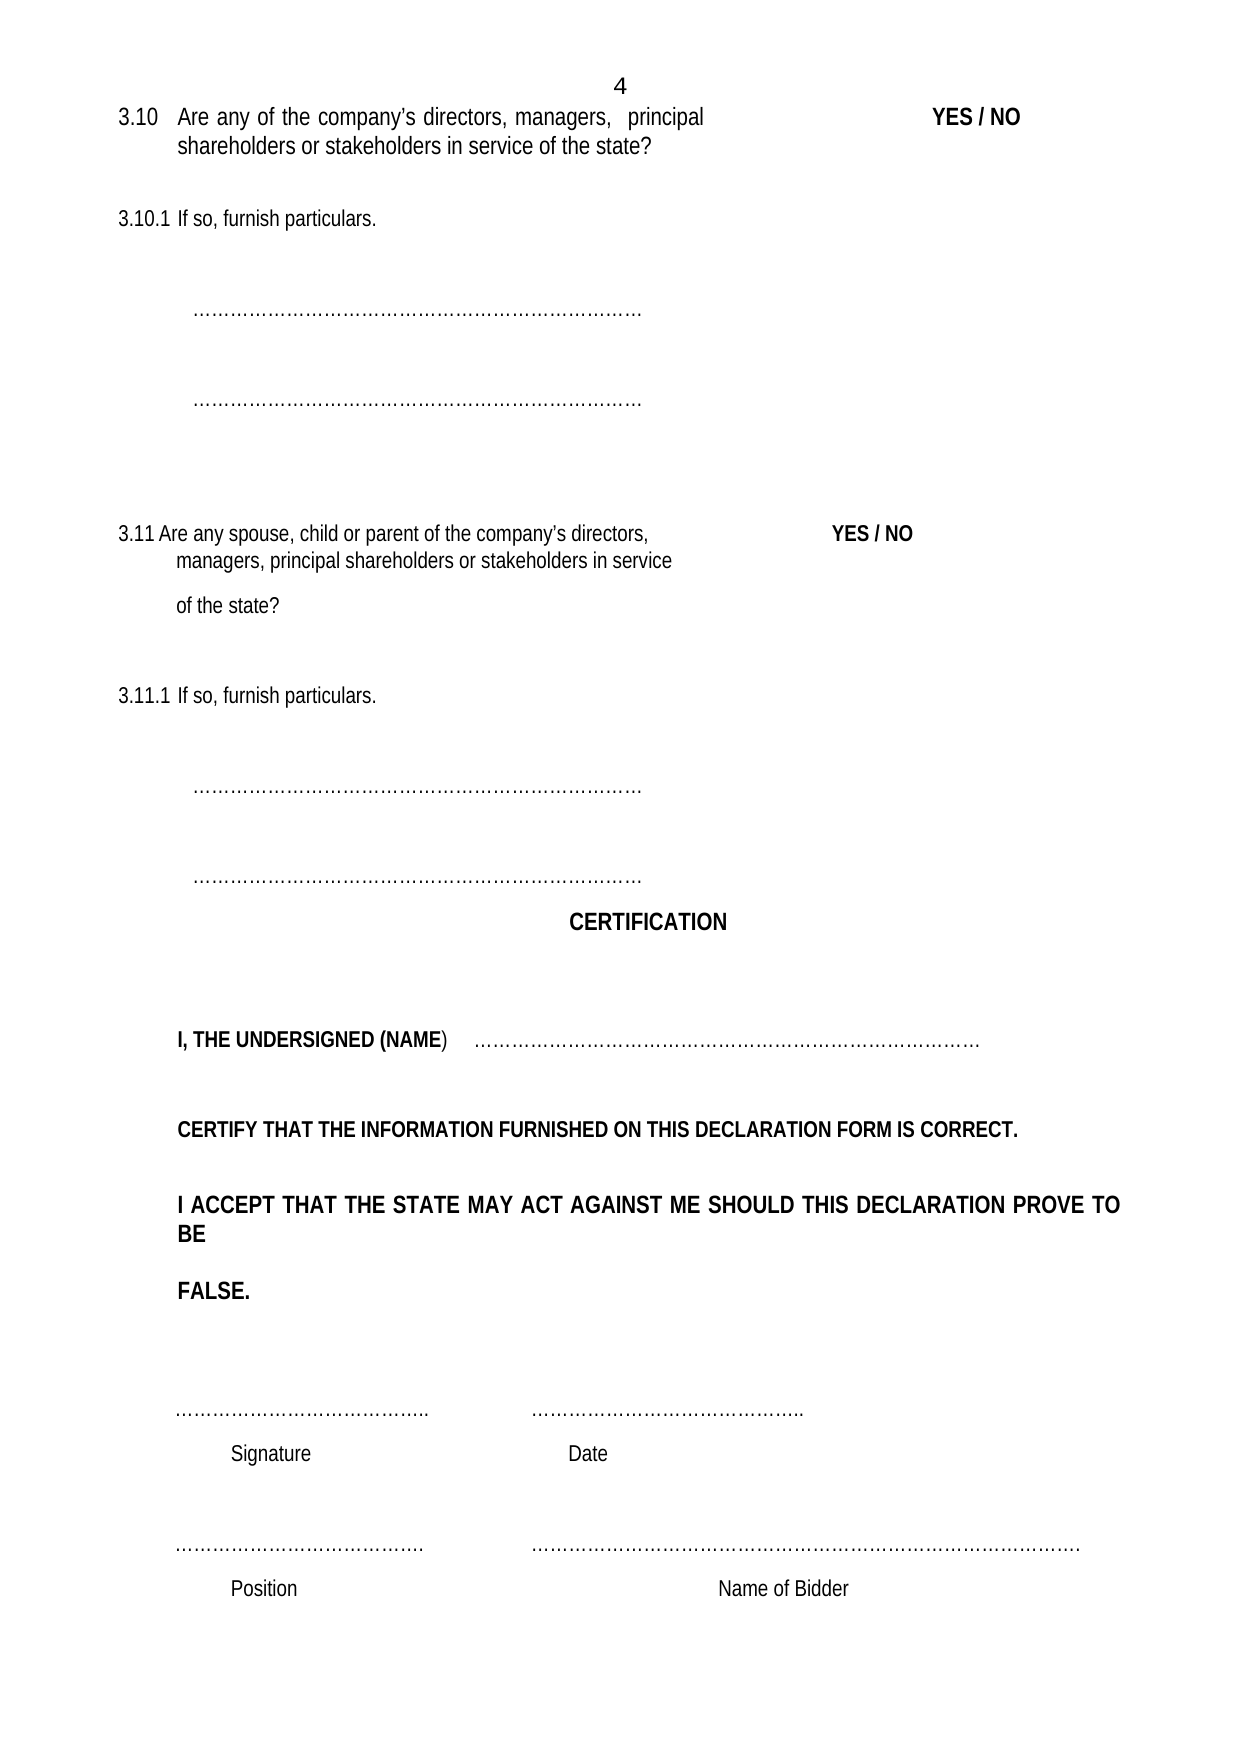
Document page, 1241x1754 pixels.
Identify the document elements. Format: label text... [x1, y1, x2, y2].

text I ACCEPT THAT THE STATE MAY ACT AGAINST ME SHOULD THIS DECLARATION PROVE TO BE [177, 1190, 1122, 1247]
text Position Name of Bidder [174, 1575, 1122, 1602]
text 3.10.1 If so, furnish particulars. [118, 204, 1122, 231]
text shareholders or stakeholders in service of the state? [118, 131, 1110, 159]
text ……………………………………………………………… [118, 385, 1122, 411]
text FALSE. [177, 1276, 1122, 1305]
text ……………………………………………………………… [118, 862, 1122, 889]
text ………………………………….. …………………………………….. [174, 1395, 1122, 1421]
text of the state? [176, 592, 1122, 618]
text ……………………………………………………………… [118, 295, 1122, 321]
text 3.11.1 If so, furnish particulars. [118, 682, 1122, 708]
text CERTIFY THAT THE INFORMATION FURNISHED ON THIS DECLARATION FORM IS CORRECT. [177, 1116, 1122, 1143]
text 3.10 Are any of the company’s directors, managers, principal YES / NO [118, 102, 1110, 131]
text managers, principal shareholders or stakeholders in service [176, 547, 1122, 573]
text I, THE UNDERSIGNED (NAME) ……………………………………………………………………… [177, 1026, 1122, 1053]
subtitle CERTIFICATION [118, 907, 1122, 936]
text Signature Date [174, 1440, 1122, 1466]
text ……………………………………………………………… [118, 772, 1122, 798]
text …………………………………. ……………………………………………………………………………. [174, 1530, 1122, 1557]
list Are any spouse, child or parent of the company’s directors, YES / NO [118, 520, 1122, 547]
